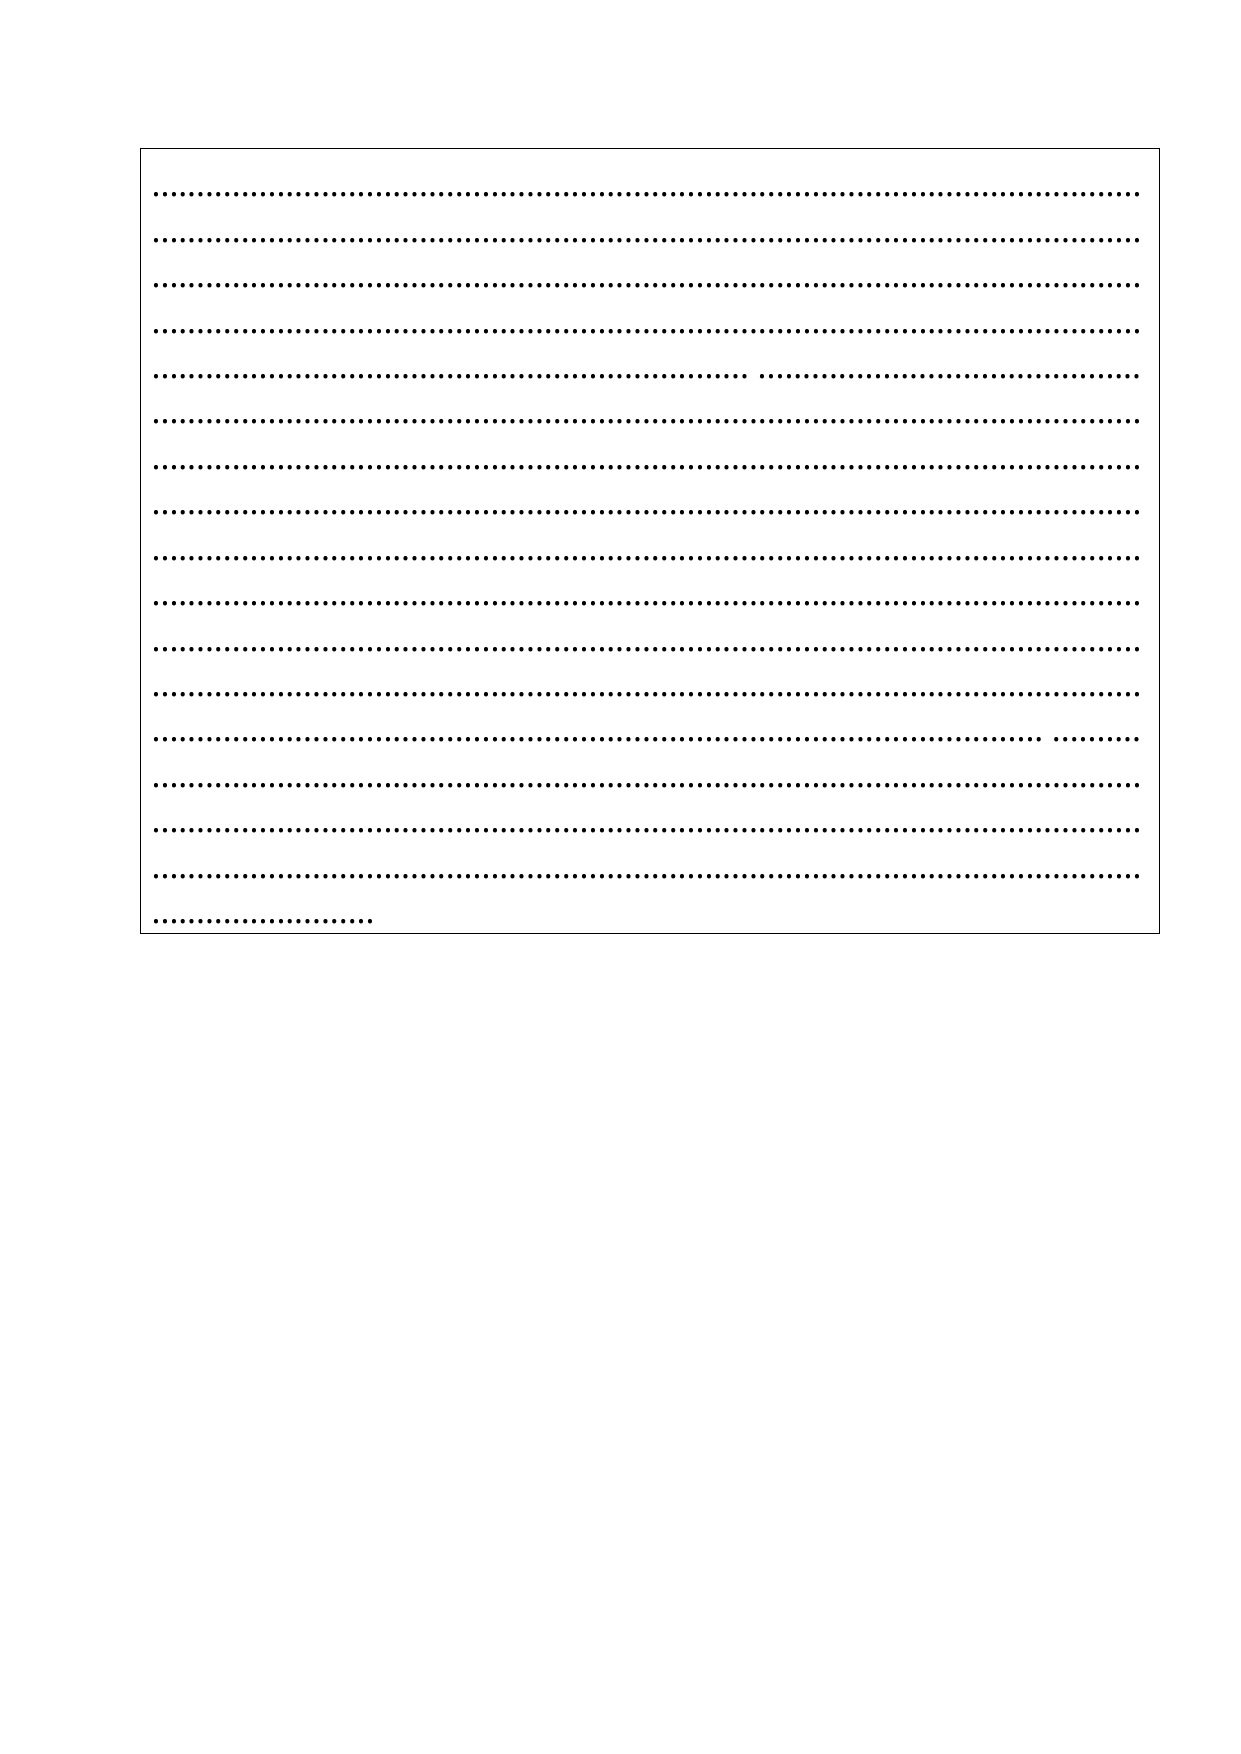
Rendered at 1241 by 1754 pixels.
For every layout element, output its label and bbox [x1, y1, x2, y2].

table_cell [141, 149, 1159, 933]
